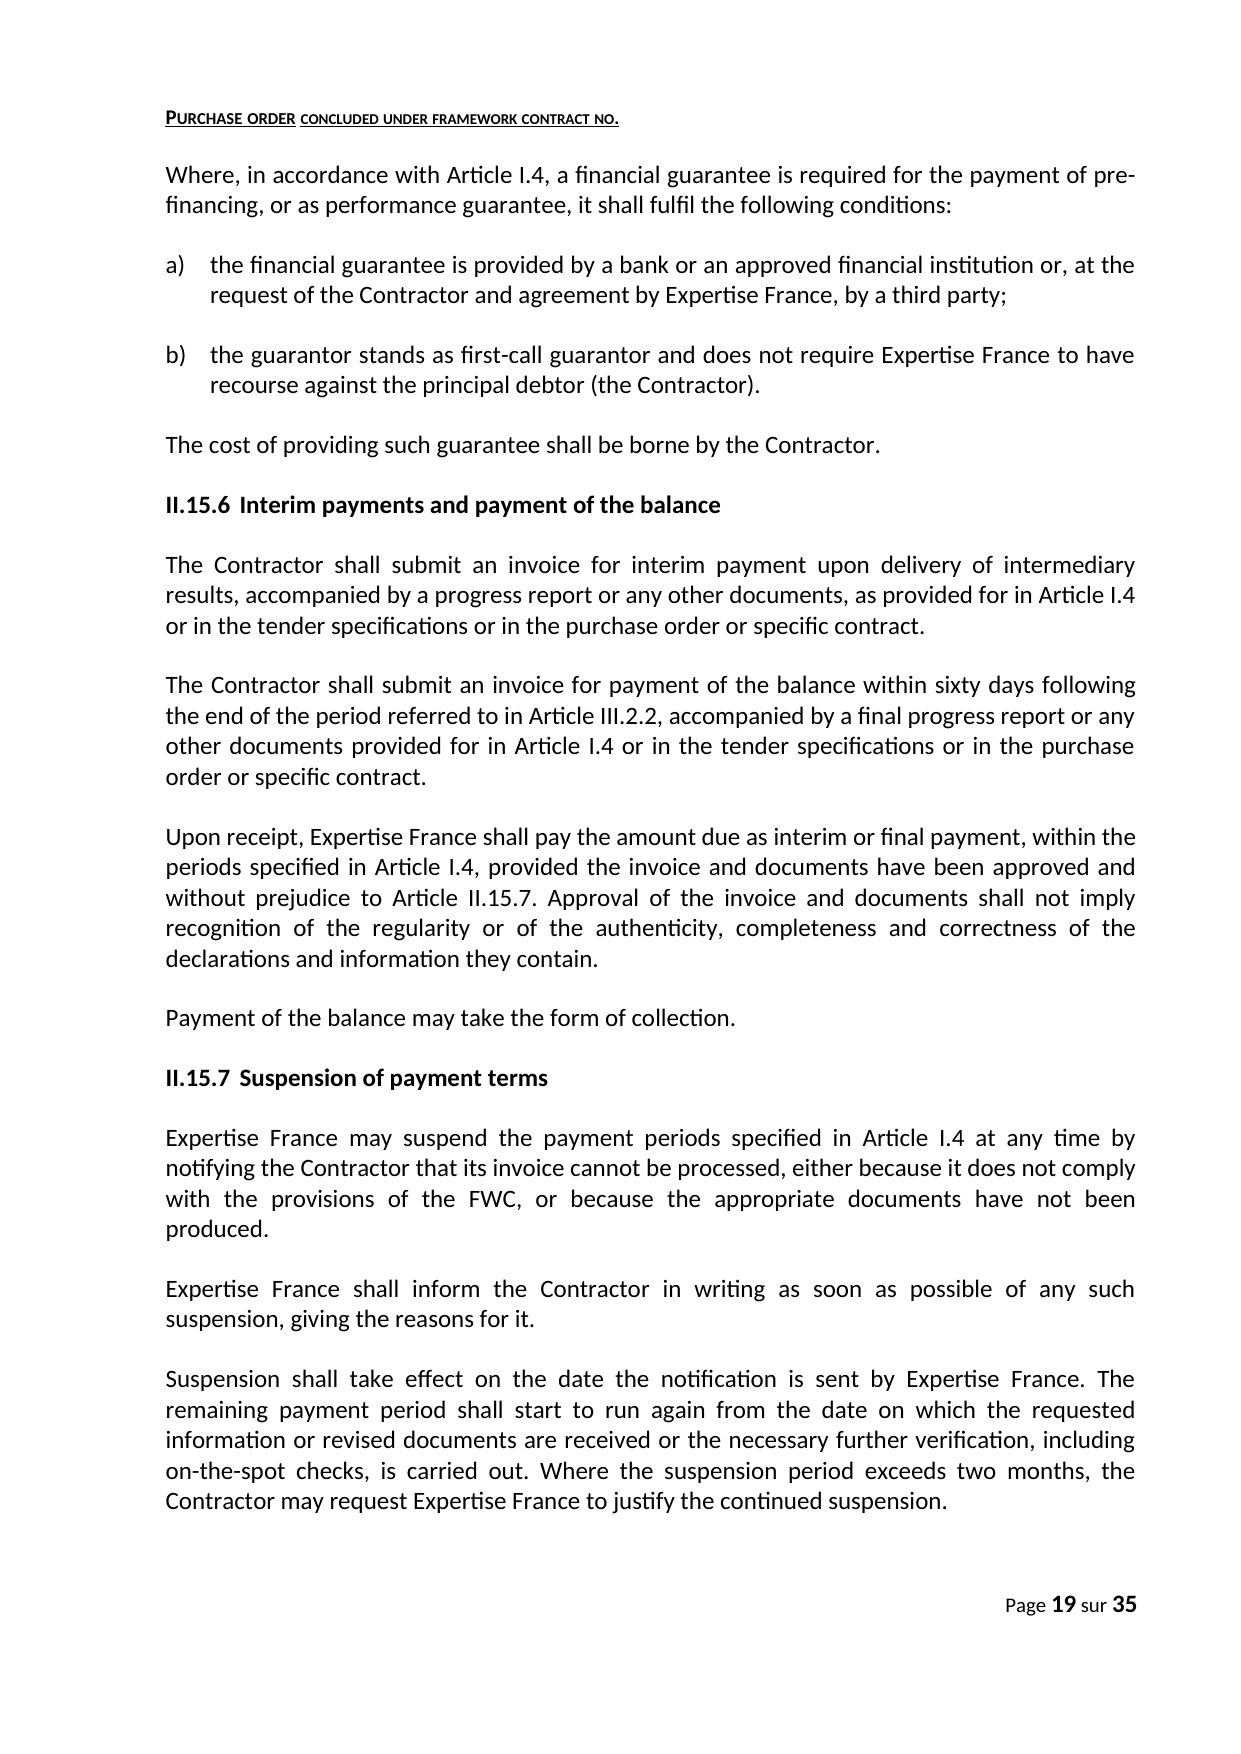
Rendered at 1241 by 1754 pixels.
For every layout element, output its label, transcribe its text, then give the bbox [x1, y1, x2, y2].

text The Contractor shall submit an invoice for payment of the balance within sixty days following the end of the period referred to in Article III.2.2, accompanied by a final progress report or any other documents provided for in Article I.4 or in the tender specifications or in the purchase order or specific contract. [165, 1062, 1137, 1184]
list the financial guarantee is provided by a bank or an approved financial institution or, at the request of the Contractor and agreement by Expertise France, by a third party; [165, 642, 1137, 703]
text II.15.5 Pre-financing and performance guarantees [165, 159, 1137, 189]
list the guarantor stands as first-call guarantor and does not require Expertise France to have recourse against the principal debtor (the Contractor). [165, 732, 1137, 793]
text Upon receipt, Expertise France shall pay the amount due as interim or final payment, within the periods specified in Article I.4, provided the invoice and documents have been approved and without prejudice to Article II.15.7. Approval of the invoice and documents shall not imply recognition of the regularity or of the authenticity, completeness and correctness of the declarations and information they contain. [165, 1213, 1137, 1366]
text Performance guarantees shall cover performance of the service in accordance with the terms set out in the request for services, until its final acceptance by Expertise France. The amount of the performance guarantee shall not exceed the total price of the purchase order or specific contract. The guarantee shall provide that it remains in force until final acceptance. Expertise France shall release the guarantee within a month following the date of final acceptance. [165, 370, 1137, 522]
text Pre-financing guarantees shall remain in force until the pre-financing is cleared against interim payments or payment of the balance and, in case the latter takes the form of a debit note, three months after the debit note is notified to the Contractor. Expertise France shall release the guarantee within the following month. [165, 218, 1137, 341]
text The cost of providing such guarantee shall be borne by the Contractor. [165, 822, 1137, 853]
text Where, in accordance with Article I.4, a financial guarantee is required for the payment of pre-financing, or as performance guarantee, it shall fulfil the following conditions: [165, 551, 1137, 612]
text Payment of the balance may take the form of collection. [165, 1395, 1137, 1426]
subtitle II.15.6 Interim payments and payment of the balance [165, 882, 1137, 912]
text The Contractor shall submit an invoice for interim payment upon delivery of intermediary results, accompanied by a progress report or any other documents, as provided for in Article I.4 or in the tender specifications or in the purchase order or specific contract. [165, 941, 1137, 1033]
